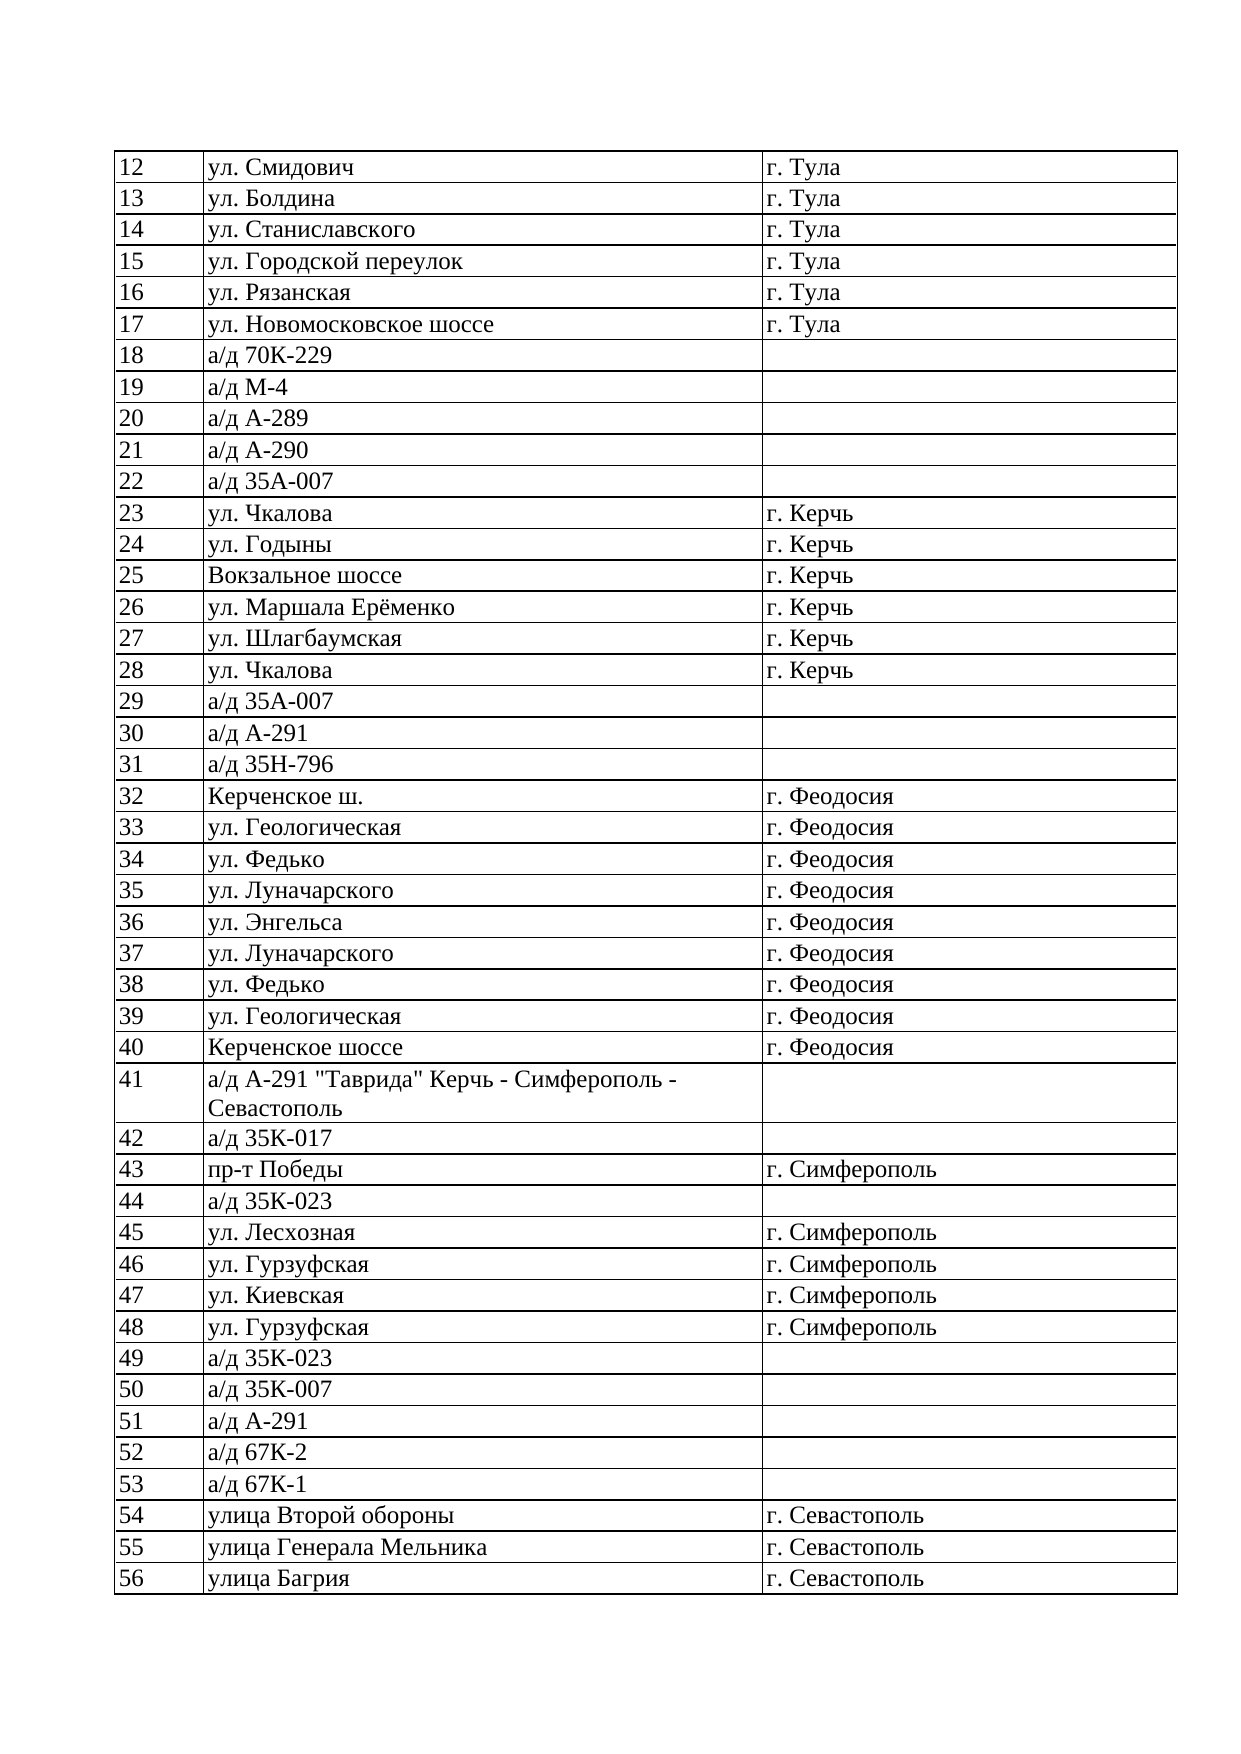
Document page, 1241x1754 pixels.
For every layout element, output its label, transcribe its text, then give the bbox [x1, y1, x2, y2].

table_cell 38 [115, 969, 203, 999]
table_cell а/д 67К-1 [204, 1469, 762, 1499]
table_cell г. Феодосия [763, 905, 1177, 936]
table_cell г. Севастополь [763, 1499, 1177, 1530]
table_cell г. Севастополь [763, 1530, 1177, 1562]
table_cell [763, 685, 1177, 716]
table_cell Керченское шоссе [204, 1032, 762, 1062]
table_cell г. Феодосия [763, 936, 1177, 968]
table_cell 19 [115, 371, 203, 402]
table_cell ул. Федько [204, 970, 762, 999]
table_cell [763, 1062, 1177, 1121]
table_cell а/д 35К-023 [204, 1186, 762, 1216]
table_cell 40 [115, 1032, 203, 1062]
table_cell 50 [115, 1374, 203, 1404]
table_cell [763, 1468, 1177, 1499]
table_cell ул. Гурзуфская [204, 1312, 762, 1342]
table_cell ул. Геологическая [204, 1001, 762, 1031]
table_cell 17 [115, 308, 203, 339]
table_cell [763, 716, 1177, 748]
table_cell ул. Чкалова [204, 498, 762, 527]
table_cell г. Симферополь [763, 1247, 1177, 1279]
table_cell 15 [115, 245, 203, 276]
table_cell 53 [115, 1469, 203, 1499]
table_cell а/д А-291 [204, 1406, 762, 1436]
table_cell 27 [115, 623, 203, 653]
table_cell г. Севастополь [763, 1562, 1177, 1593]
table_cell 16 [115, 277, 203, 307]
table_cell [763, 1121, 1177, 1153]
table_cell 52 [115, 1437, 203, 1467]
table_cell г. Керчь [763, 622, 1177, 653]
table_cell 36 [115, 906, 203, 936]
table_cell г. Тула [763, 276, 1177, 307]
table_cell г. Симферополь [763, 1153, 1177, 1184]
table_cell 30 [115, 717, 203, 748]
table_cell г. Симферополь [763, 1216, 1177, 1247]
table_cell а/д А-290 [204, 435, 762, 464]
table_cell а/д А-289 [204, 403, 762, 433]
table_cell 32 [115, 780, 203, 811]
table_cell г. Керчь [763, 528, 1177, 559]
table_cell а/д 35Н-796 [204, 749, 762, 779]
table_cell 35 [115, 875, 203, 905]
table_cell 29 [115, 686, 203, 716]
table_cell 18 [115, 340, 203, 370]
table_cell г. Тула [763, 213, 1177, 244]
table_cell ул. Смидович [204, 152, 762, 181]
table_cell 22 [115, 466, 203, 496]
table_cell г. Тула [763, 244, 1177, 276]
table_cell 20 [115, 403, 203, 433]
table_cell ул. Чкалова [204, 655, 762, 685]
table_cell 12 [115, 152, 203, 181]
table_cell а/д 35А-007 [204, 466, 762, 496]
table_cell [763, 1184, 1177, 1216]
table_cell 55 [115, 1531, 203, 1562]
table_cell г. Керчь [763, 590, 1177, 622]
table_cell 26 [115, 591, 203, 622]
table_cell 23 [115, 497, 203, 527]
table_cell ул. Федько [204, 844, 762, 873]
table_cell ул. Гурзуфская [204, 1249, 762, 1279]
table_cell ул. Рязанская [204, 277, 762, 307]
table_cell 45 [115, 1217, 203, 1247]
table_cell а/д 35К-017 [204, 1123, 762, 1153]
table_cell г. Тула [763, 181, 1177, 213]
table_cell 43 [115, 1154, 203, 1184]
table_cell [763, 1436, 1177, 1467]
table_cell г. Тула [763, 307, 1177, 339]
table_cell 14 [115, 214, 203, 244]
table_cell 46 [115, 1248, 203, 1279]
table_cell ул. Лесхозная [204, 1217, 762, 1247]
table_cell 37 [115, 938, 203, 968]
table_cell г. Керчь [763, 559, 1177, 590]
table_cell Вокзальное шоссе [204, 561, 762, 590]
table_cell 24 [115, 529, 203, 559]
table_cell [763, 339, 1177, 370]
table_cell 49 [115, 1343, 203, 1373]
table_cell ул. Городской переулок [204, 246, 762, 276]
table_cell г. Симферополь [763, 1310, 1177, 1342]
table_cell г. Симферополь [763, 1279, 1177, 1310]
table_cell 41 [115, 1063, 203, 1121]
table_cell а/д А-291 [204, 718, 762, 748]
table_cell ул. Энгельса [204, 907, 762, 936]
table_cell ул. Болдина [204, 183, 762, 213]
table_cell пр-т Победы [204, 1155, 762, 1184]
table_cell улица Багрия [204, 1563, 762, 1593]
table_cell улица Генерала Мельника [204, 1532, 762, 1562]
table_cell 13 [115, 183, 203, 213]
table_cell а/д 67К-2 [204, 1438, 762, 1467]
table_cell а/д 35К-007 [204, 1375, 762, 1404]
table_cell ул. Луначарского [204, 875, 762, 905]
table_cell г. Феодосия [763, 1031, 1177, 1062]
table_cell [763, 1373, 1177, 1404]
table_cell 44 [115, 1185, 203, 1216]
table_cell [763, 1342, 1177, 1373]
table_cell 21 [115, 434, 203, 464]
table_cell г. Феодосия [763, 842, 1177, 873]
table_cell [763, 748, 1177, 779]
table_cell 25 [115, 560, 203, 590]
table_cell [763, 465, 1177, 496]
table_cell а/д 70К-229 [204, 340, 762, 370]
table_cell 48 [115, 1311, 203, 1342]
table_cell ул. Новомосковское шоссе [204, 309, 762, 339]
table_cell 28 [115, 654, 203, 685]
table_cell ул. Геологическая [204, 812, 762, 842]
table_cell Керченское ш. [204, 781, 762, 811]
table_cell [763, 1405, 1177, 1436]
table_cell г. Феодосия [763, 999, 1177, 1031]
table_cell 42 [115, 1123, 203, 1153]
table_cell улица Второй обороны [204, 1501, 762, 1530]
table_cell 33 [115, 812, 203, 842]
table_cell ул. Шлагбаумская [204, 623, 762, 653]
table_cell [763, 370, 1177, 402]
table_cell 47 [115, 1280, 203, 1310]
table_cell г. Керчь [763, 653, 1177, 685]
table_cell г. Феодосия [763, 811, 1177, 842]
table_cell 54 [115, 1500, 203, 1530]
table_cell 39 [115, 1000, 203, 1031]
table_cell г. Феодосия [763, 874, 1177, 905]
table_cell а/д 35К-023 [204, 1343, 762, 1373]
table_cell а/д 35А-007 [204, 686, 762, 716]
table_cell г. Феодосия [763, 779, 1177, 811]
table_cell ул. Станиславского [204, 215, 762, 244]
table_cell г. Феодосия [763, 968, 1177, 999]
table_cell ул. Луначарского [204, 938, 762, 968]
table_cell а/д А-291 "Таврида" Керчь - Симферополь - Севастополь [204, 1064, 762, 1121]
table_cell [763, 433, 1177, 464]
table_cell 31 [115, 749, 203, 779]
table_cell а/д М-4 [204, 372, 762, 402]
table_cell [763, 402, 1177, 433]
table_cell 51 [115, 1406, 203, 1436]
table_cell 56 [115, 1563, 203, 1593]
table_cell ул. Годыны [204, 529, 762, 559]
table_cell ул. Киевская [204, 1280, 762, 1310]
table_cell г. Тула [763, 152, 1177, 181]
table_cell ул. Маршала Ерёменко [204, 592, 762, 622]
table_cell г. Керчь [763, 496, 1177, 527]
table_cell 34 [115, 843, 203, 873]
